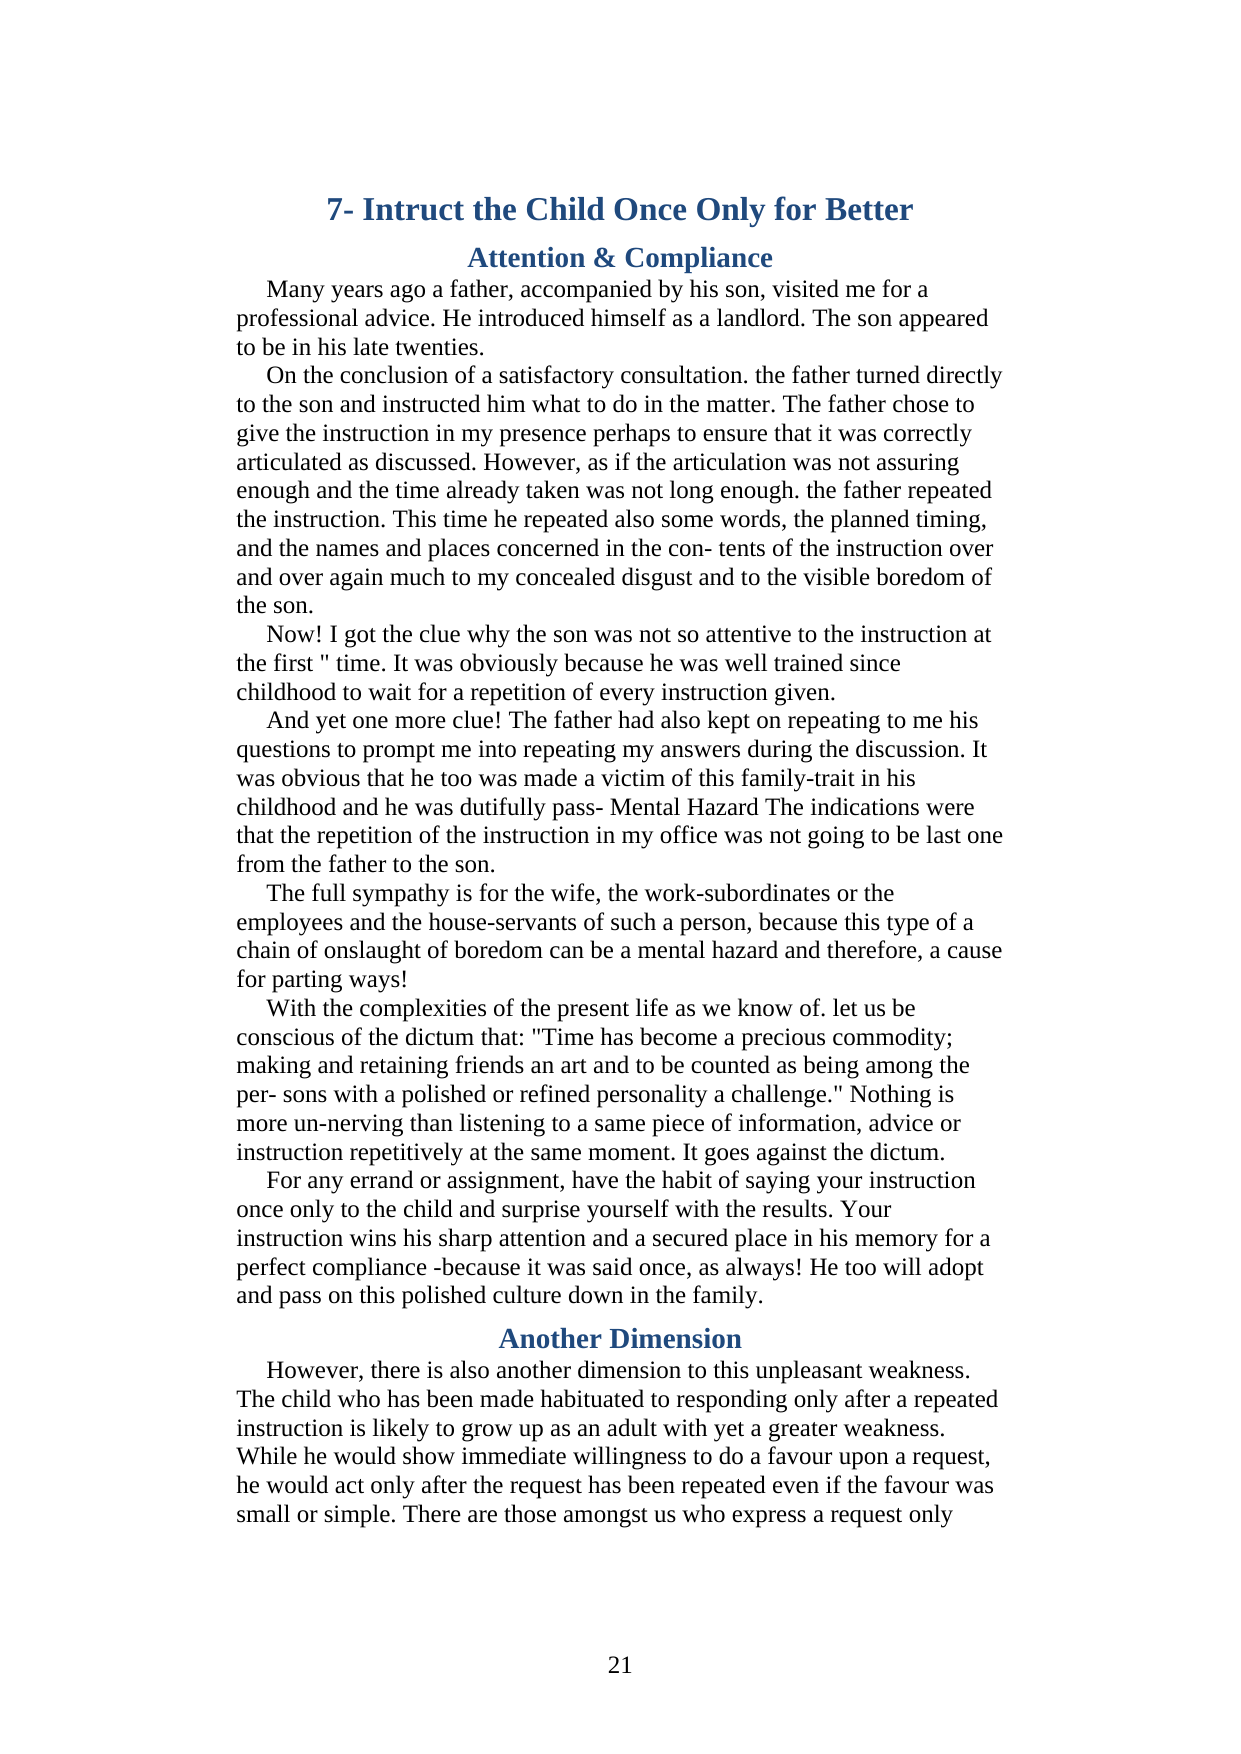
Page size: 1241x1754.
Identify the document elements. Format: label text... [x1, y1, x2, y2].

subtitle 7- Intruct the Child Once Only for Better [236, 190, 1004, 228]
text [236, 1355, 1004, 1528]
text Many years ago a father, accompanied by his son, visited me for a professional advice. He introduced himself as a landlord. The son appeared to be in his late twenties. [236, 274, 1004, 360]
text For any errand or assignment, have the habit of saying your instruction once only to the child and surprise yourself with the results. Your instruction wins his sharp attention and a secured place in his memory for a perfect compliance -because it was said once, as always! He too will adopt and pass on this polished culture down in the family. [236, 1165, 1004, 1309]
subtitle Another Dimension [236, 1322, 1004, 1355]
text Now! I got the clue why the son was not so attentive to the instruction at the first " time. It was obviously because he was well trained since childhood to wait for a repetition of every instruction given. [236, 619, 1004, 705]
subtitle Attention & Compliance [236, 241, 1004, 274]
text With the complexities of the present life as we know of. let us be conscious of the dictum that: "Time has become a precious commodity; making and retaining friends an art and to be counted as being among the per- sons with a polished or refined personality a challenge." Nothing is more un-nerving than listening to a same piece of information, advice or instruction repetitively at the same moment. It goes against the dictum. [236, 993, 1004, 1165]
text And yet one more clue! The father had also kept on repeating to me his questions to prompt me into repeating my answers during the discussion. It was obvious that he too was made a victim of this family-trait in his childhood and he was dutifully pass- Mental Hazard The indications were that the repetition of the instruction in my office was not going to be last one from the father to the son. [236, 705, 1004, 878]
text The full sympathy is for the wife, the work-subordinates or the employees and the house-servants of such a person, because this type of a chain of onslaught of boredom can be a mental hazard and therefore, a cause for parting ways! [236, 878, 1004, 993]
text On the conclusion of a satisfactory consultation. the father turned directly to the son and instructed him what to do in the matter. The father chose to give the instruction in my presence perhaps to ensure that it was correctly articulated as discussed. However, as if the articulation was not assuring enough and the time already taken was not long enough. the father repeated the instruction. This time he repeated also some words, the planned timing, and the names and places concerned in the con- tents of the instruction over and over again much to my concealed disgust and to the visible boredom of the son. [236, 360, 1004, 619]
